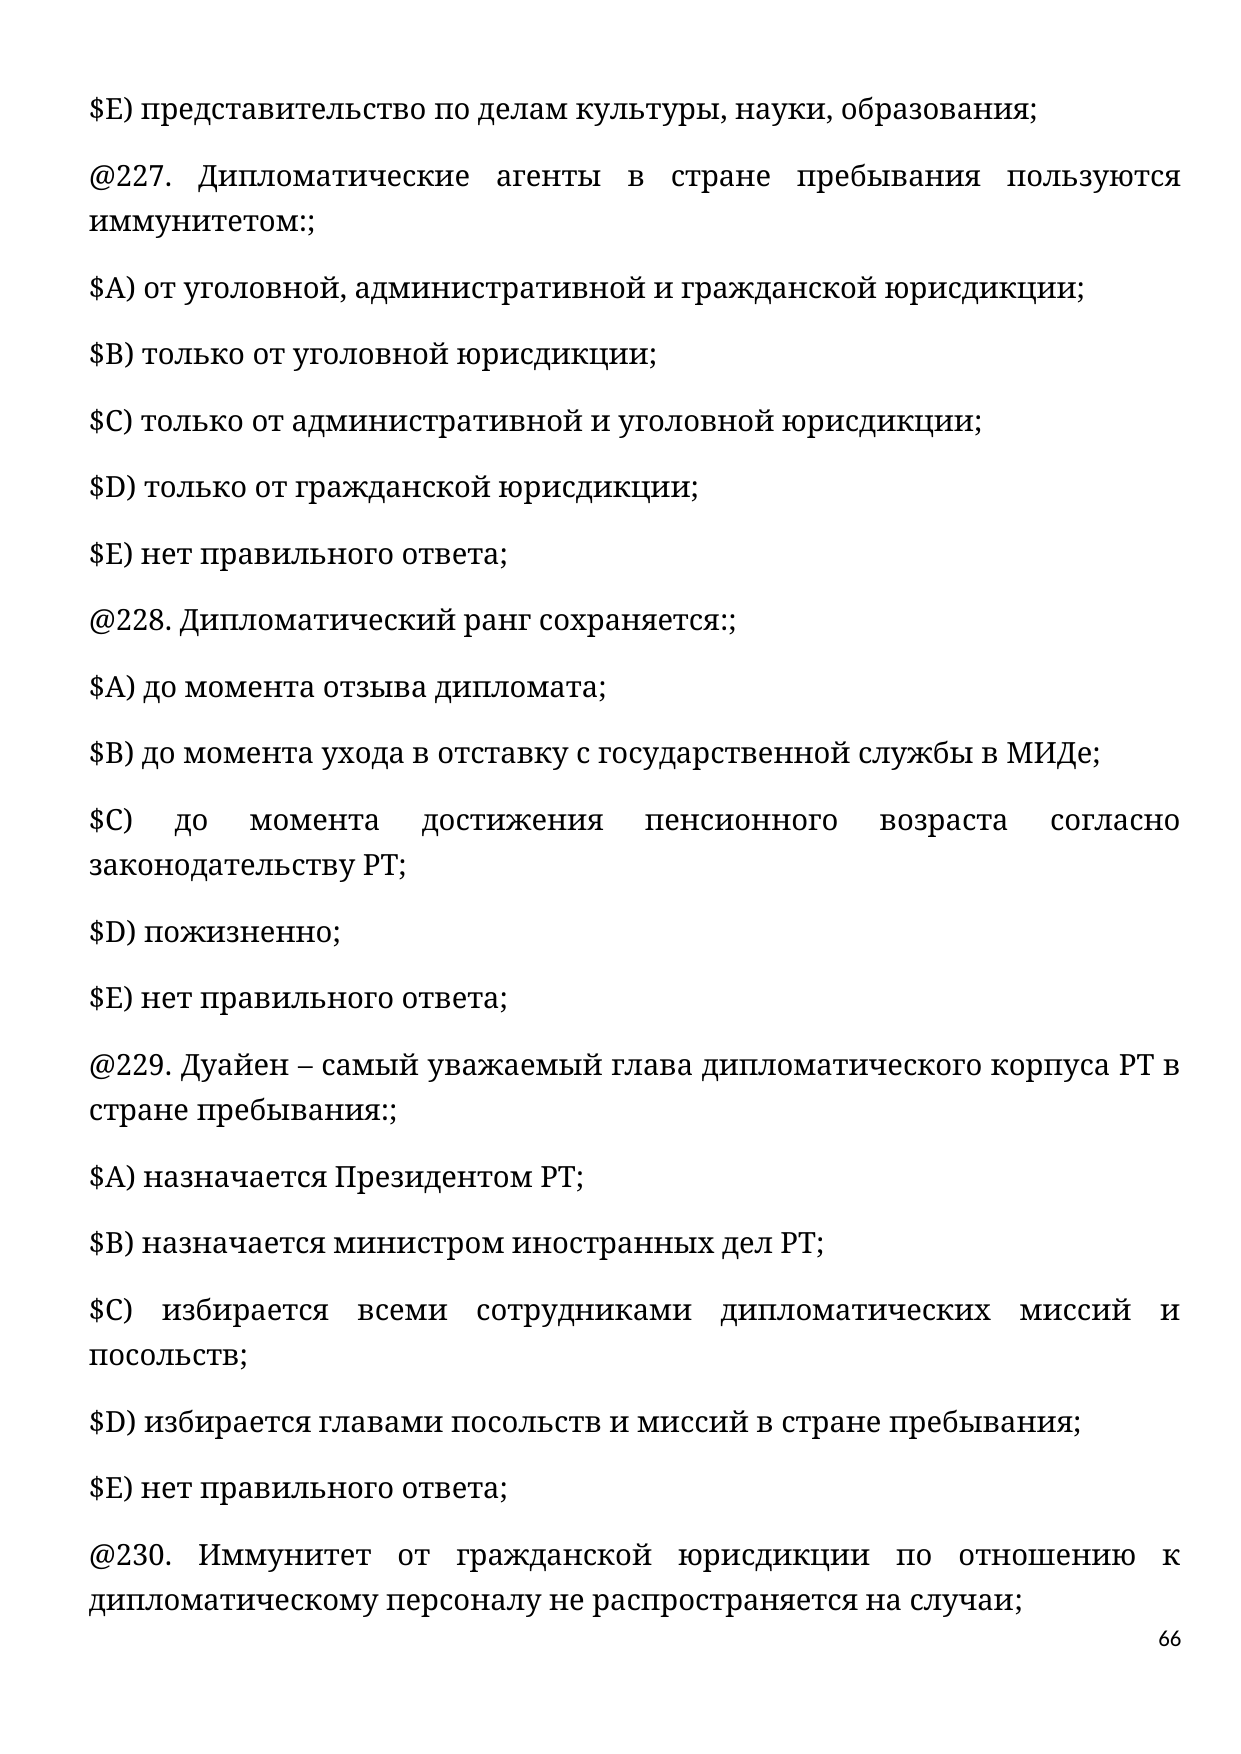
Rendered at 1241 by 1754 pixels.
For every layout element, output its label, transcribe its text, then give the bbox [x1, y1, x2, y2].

text $D) пожизненно; [89, 911, 1181, 951]
text @230. Иммунитет от гражданской юрисдикции по отношению к дипломатическому персоналу не распространяется на случаи; [89, 1534, 1181, 1619]
text $D) избирается главами посольств и миссий в стране пребывания; [89, 1401, 1181, 1441]
text $A) до момента отзыва дипломата; [89, 666, 1181, 706]
text @228. Дипломатический ранг сохраняется:; [89, 599, 1181, 639]
text $E) нет правильного ответа; [89, 977, 1181, 1017]
text $C) до момента достижения пенсионного возраста согласно законодательству РТ; [89, 799, 1181, 884]
text $A) от уголовной, административной и гражданской юрисдикции; [89, 267, 1181, 307]
text $C) только от административной и уголовной юрисдикции; [89, 400, 1181, 440]
text $B) назначается министром иностранных дел РТ; [89, 1222, 1181, 1262]
text $E) нет правильного ответа; [89, 533, 1181, 573]
text $E) нет правильного ответа; [89, 1467, 1181, 1507]
text $C) избирается всеми сотрудниками дипломатических миссий и посольств; [89, 1289, 1181, 1374]
text @229. Дуайен – самый уважаемый глава дипломатического корпуса РТ в стране пребывания:; [89, 1044, 1181, 1129]
text $B) до момента ухода в отставку с государственной службы в МИДе; [89, 732, 1181, 772]
text @227. Дипломатические агенты в стране пребывания пользуются иммунитетом:; [89, 155, 1181, 240]
text $E) представительство по делам культуры, науки, образования; [89, 89, 1181, 128]
text $B) только от уголовной юрисдикции; [89, 334, 1181, 373]
text $D) только от гражданской юрисдикции; [89, 467, 1181, 506]
text $A) назначается Президентом РТ; [89, 1156, 1181, 1196]
